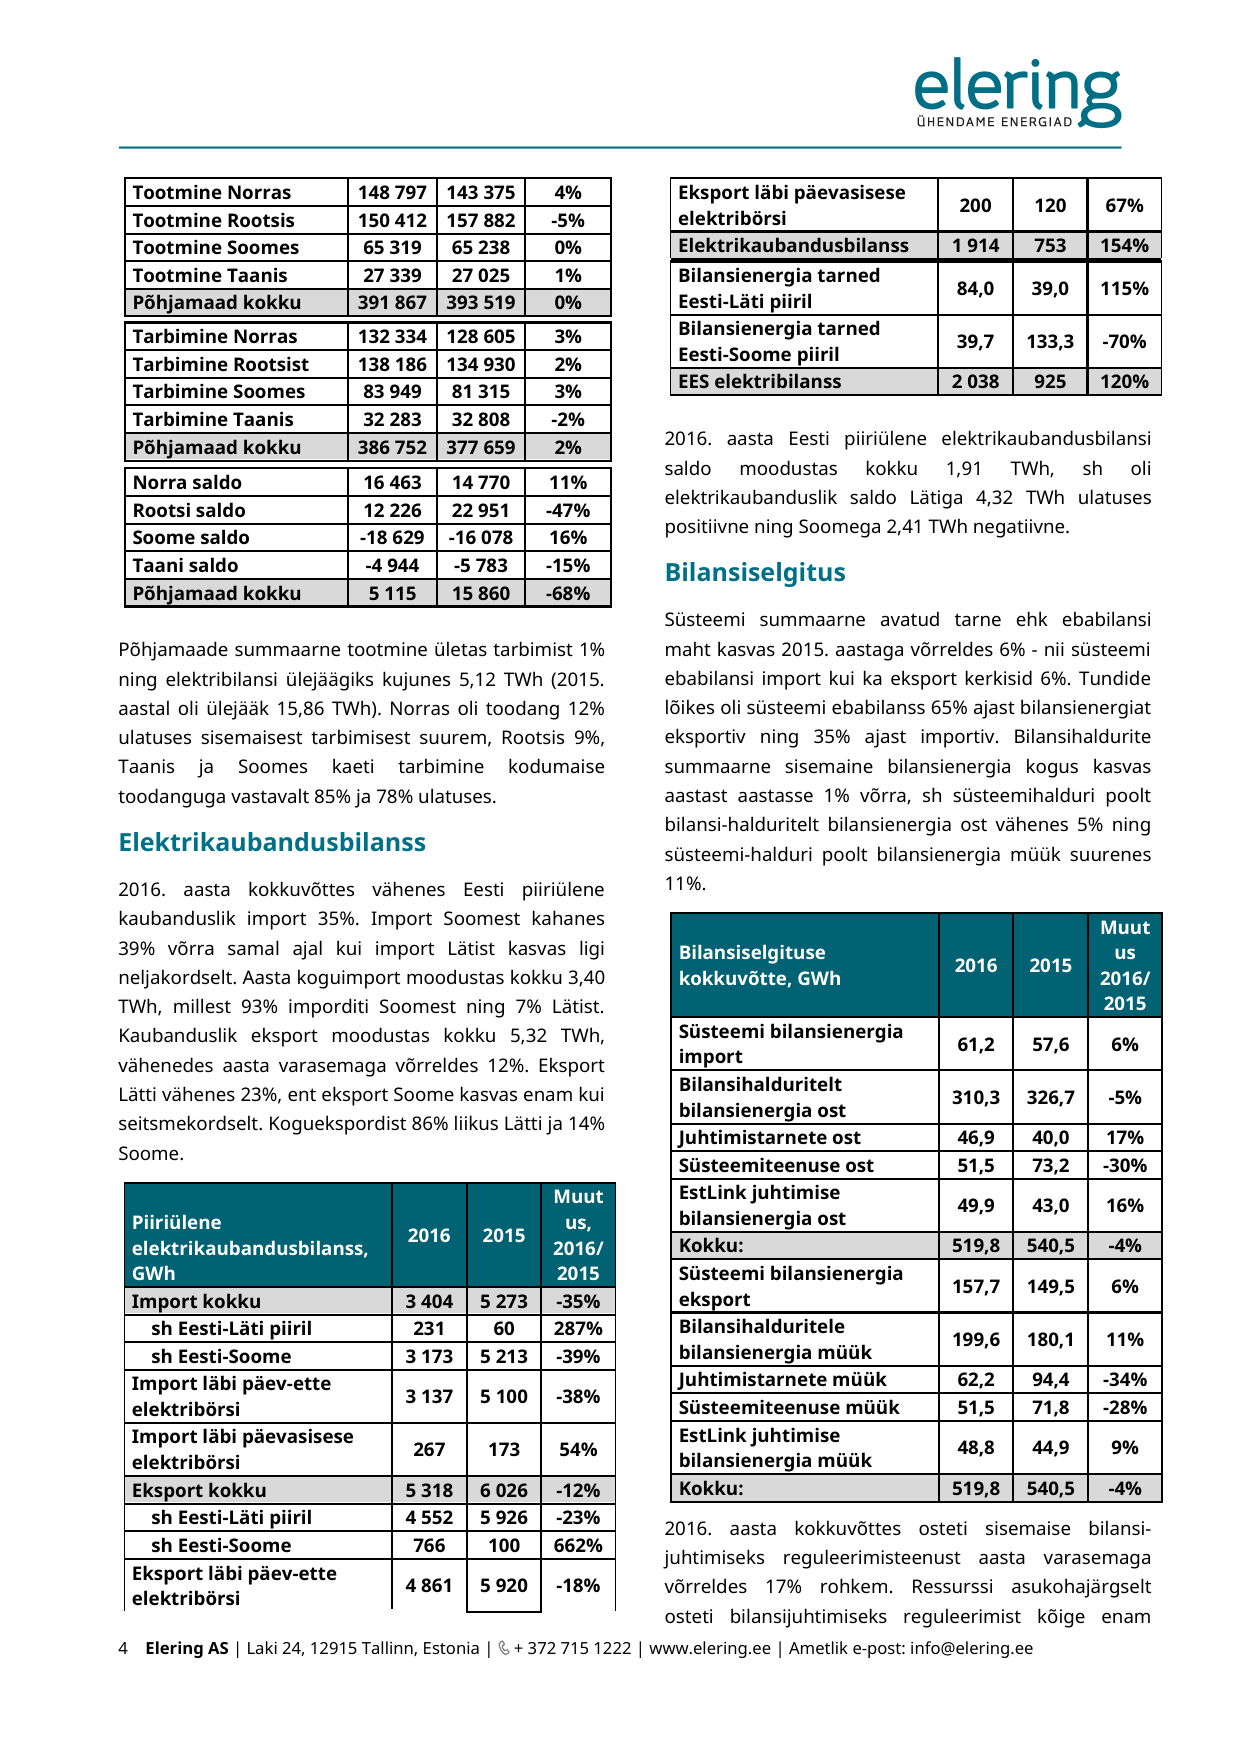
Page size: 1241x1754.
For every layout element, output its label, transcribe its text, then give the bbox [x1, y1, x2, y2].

table_cell Norra saldo [126, 469, 347, 495]
table_cell Süsteemi bilansienergia eksport [672, 1260, 938, 1311]
table_header 2016 [940, 914, 1012, 1016]
table_cell -38% [542, 1371, 615, 1422]
table_cell 180,1 [1014, 1314, 1087, 1364]
table_cell 3 137 [393, 1371, 466, 1422]
table_cell 54% [542, 1424, 615, 1475]
table_cell Süsteemiteenuse ost [672, 1152, 938, 1178]
table_cell 519,8 [940, 1233, 1012, 1258]
table_cell 120% [1089, 369, 1161, 394]
table_cell 115% [1089, 263, 1161, 313]
table_cell 132 334 [349, 324, 436, 349]
table_cell 5 926 [468, 1505, 540, 1530]
table_cell sh Eesti-Soome [125, 1343, 391, 1369]
table_cell -30% [1089, 1152, 1161, 1178]
table_cell 5 920 [468, 1560, 540, 1611]
table_cell 6% [1089, 1260, 1161, 1311]
table_cell 5 318 [393, 1477, 466, 1502]
table_cell 16% [526, 525, 610, 550]
table_cell Bilansihalduritelt bilansienergia ost [672, 1071, 938, 1122]
table_cell Import läbi päev-ette elektribörsi [125, 1371, 391, 1422]
table_cell 32 808 [438, 406, 524, 432]
table_cell 12 226 [349, 497, 436, 522]
table_cell -34% [1089, 1367, 1161, 1392]
picture [1, 0, 1239, 162]
table_cell -47% [526, 497, 610, 522]
table_cell 6% [1089, 1018, 1161, 1069]
table_cell Tootmine Soomes [126, 235, 347, 260]
table_cell 51,5 [940, 1152, 1012, 1178]
table_cell 3 173 [393, 1343, 466, 1369]
table_cell 0% [526, 290, 610, 315]
table_cell Eksport kokku [125, 1477, 391, 1502]
table_cell 128 605 [438, 324, 524, 349]
table_cell 133,3 [1014, 316, 1086, 367]
table_cell 5 115 [349, 580, 436, 605]
table_cell Põhjamaad kokku [126, 290, 347, 315]
text Põhjamaade summaarne tootmine ületas tarbimist 1% ning elektribilansi ülejäägiks kujunes 5,12 TWh (2015. aastal oli ülejääk 15,86 TWh). Norras oli toodang 12% ulatuses sisemaisest tarbimisest suurem, Rootsis 9%, Taanis ja Soomes kaeti tarbimine kodumaise toodanguga vastavalt 85% ja 78% ulatuses. [118, 637, 605, 808]
table_cell 44,9 [1014, 1422, 1087, 1473]
table_cell 3% [526, 324, 610, 349]
table_cell 9% [1089, 1422, 1161, 1473]
table_cell Süsteemiteenuse müük [672, 1394, 938, 1420]
table_cell 134 930 [438, 351, 524, 377]
table_cell 540,5 [1014, 1475, 1087, 1501]
table_cell 15 860 [438, 580, 524, 605]
table_cell 753 [1014, 233, 1086, 258]
table_cell 65 319 [349, 235, 436, 260]
table_cell -5 783 [438, 552, 524, 578]
table_cell 267 [393, 1424, 466, 1475]
table_cell 326,7 [1014, 1071, 1087, 1122]
text 2016. aasta Eesti piiriülene elektrikaubandusbilansi saldo moodustas kokku 1,91 TWh, sh oli elektrikaubanduslik saldo Lätiga 4,32 TWh ulatuses positiivne ning Soomega 2,41 TWh negatiivne. [664, 426, 1152, 539]
table_cell Tarbimine Norras [126, 324, 347, 349]
table_cell Juhtimistarnete müük [672, 1367, 938, 1392]
table_cell [348, 462, 437, 467]
text 2016. aasta kokkuvõttes vähenes Eesti piiriülene kaubanduslik import 35%. Import Soomest kahanes 39% võrra samal ajal kui import Lätist kasvas ligi neljakordselt. Aasta koguimport moodustas kokku 3,40 TWh, millest 93% imporditi Soomest ning 7% Lätist. Kaubanduslik eksport moodustas kokku 5,32 TWh, vähenedes aasta varasemaga võrreldes 12%. Eksport Lätti vähenes 23%, ent eksport Soome kasvas enam kui seitsmekordselt. Koguekspordist 86% liikus Lätti ja 14% Soome. [118, 876, 605, 1165]
table_cell 61,2 [940, 1018, 1012, 1069]
table_cell 51,5 [940, 1394, 1012, 1420]
table_cell 391 867 [349, 290, 436, 315]
table_cell Import kokku [125, 1288, 391, 1313]
table_cell 143 375 [438, 179, 524, 205]
table_cell [348, 317, 437, 321]
table_cell 154% [1089, 233, 1161, 258]
table_cell sh Eesti-Soome [125, 1532, 391, 1558]
table_cell 138 186 [349, 351, 436, 377]
table_cell -2% [526, 406, 610, 432]
table_cell 1% [526, 262, 610, 288]
table_cell 4 552 [393, 1505, 466, 1530]
table_cell 4% [526, 179, 610, 205]
table_cell 94,4 [1014, 1367, 1087, 1392]
table_cell Juhtimistarnete ost [672, 1125, 938, 1150]
table_cell Tootmine Rootsis [126, 207, 347, 232]
table_cell Põhjamaad kokku [126, 580, 347, 605]
table_cell 925 [1014, 369, 1086, 394]
table_cell -35% [542, 1288, 615, 1313]
table_cell 39,7 [939, 316, 1012, 367]
table_header 2016 [393, 1184, 466, 1286]
table_cell 393 519 [438, 290, 524, 315]
table_cell [437, 317, 525, 321]
table_cell -68% [526, 580, 610, 605]
table_cell 48,8 [940, 1422, 1012, 1473]
table_cell 16 463 [349, 469, 436, 495]
table_cell Bilansienergia tarned Eesti-Soome piiril [671, 316, 937, 367]
table_cell 157,7 [940, 1260, 1012, 1311]
table_cell 6 026 [468, 1477, 540, 1502]
table_cell Rootsi saldo [126, 497, 347, 522]
table_cell 2 038 [939, 369, 1012, 394]
table_cell 22 951 [438, 497, 524, 522]
table_cell 0% [526, 235, 610, 260]
table_cell EstLink juhtimise bilansienergia müük [672, 1422, 938, 1473]
table_cell -18 629 [349, 525, 436, 550]
table_cell 40,0 [1014, 1125, 1087, 1150]
table_cell 519,8 [940, 1475, 1012, 1501]
table_cell Põhjamaad kokku [126, 434, 347, 459]
table_cell -16 078 [438, 525, 524, 550]
table_cell 46,9 [940, 1125, 1012, 1150]
table_cell 4 861 [392, 1560, 466, 1611]
table_cell 157 882 [438, 207, 524, 232]
table_cell 100 [468, 1532, 540, 1558]
table_cell -12% [542, 1477, 615, 1502]
table_cell 310,3 [940, 1071, 1012, 1122]
table_cell EES elektribilanss [671, 369, 937, 394]
table_cell 120 [1014, 179, 1086, 230]
table_header Piiriülene elektrikaubandusbilanss, GWh [125, 1184, 391, 1286]
table_cell 150 412 [349, 207, 436, 232]
table_cell 148 797 [349, 179, 436, 205]
table_cell Tarbimine Taanis [126, 406, 347, 432]
table_cell Tootmine Taanis [126, 262, 347, 288]
table_cell 16% [1089, 1180, 1161, 1231]
table_cell Eksport läbi päevasisese elektribörsi [671, 179, 937, 230]
text Bilansiselgitus [664, 555, 1152, 589]
table_cell 65 238 [438, 235, 524, 260]
table_cell sh Eesti-Läti piiril [125, 1505, 391, 1530]
table_cell Tarbimine Soomes [126, 379, 347, 404]
table_cell Tarbimine Rootsist [126, 351, 347, 377]
table_cell Import läbi päevasisese elektribörsi [125, 1424, 391, 1475]
table_cell sh Eesti-Läti piiril [125, 1316, 391, 1341]
table_header Muutus 2016/2015 [1089, 914, 1161, 1016]
table_cell -28% [1089, 1394, 1161, 1420]
table_cell -5% [526, 207, 610, 232]
table_cell 377 659 [438, 434, 524, 459]
table_cell -18% [542, 1560, 615, 1611]
table_cell 27 339 [349, 262, 436, 288]
table_cell -15% [526, 552, 610, 578]
table_cell EstLink juhtimise bilansienergia ost [672, 1180, 938, 1231]
table_cell Taani saldo [126, 552, 347, 578]
text Süsteemi summaarne avatud tarne ehk ebabilansi maht kasvas 2015. aastaga võrreldes 6% - nii süsteemi ebabilansi import kui ka eksport kerkisid 6%. Tundide lõikes oli süsteemi ebabilanss 65% ajast bilansienergiat eksportiv ning 35% ajast importiv. Bilansihaldurite summaarne sisemaine bilansienergia kogus kasvas aastast aastasse 1% võrra, sh süsteemihalduri poolt bilansi-halduritelt bilansienergia ost vähenes 5% ning süsteemi-halduri poolt bilansienergia müük suurenes 11%. [664, 607, 1152, 896]
table_cell Soome saldo [126, 525, 347, 550]
table_cell 57,6 [1014, 1018, 1087, 1069]
table_cell 5 273 [468, 1288, 540, 1313]
table_cell 60 [468, 1316, 540, 1341]
table_cell 2% [526, 351, 610, 377]
text Elektrikaubandusbilanss [118, 825, 605, 859]
table_cell 73,2 [1014, 1152, 1087, 1178]
table_cell 11% [526, 469, 610, 495]
table_cell 17% [1089, 1125, 1161, 1150]
table_cell 11% [1089, 1314, 1161, 1364]
table_cell Eksport läbi päev-ette elektribörsi [125, 1560, 392, 1611]
table_header Muutus, 2016/2015 [542, 1184, 615, 1286]
table_cell 173 [468, 1424, 540, 1475]
table_cell 231 [393, 1316, 466, 1341]
table_cell 149,5 [1014, 1260, 1087, 1311]
table_header 2015 [1014, 914, 1087, 1016]
table_header Bilansiselgituse kokkuvõtte, GWh [672, 914, 938, 1016]
table_cell Kokku: [672, 1233, 938, 1258]
table_cell 49,9 [940, 1180, 1012, 1231]
table_cell 62,2 [940, 1367, 1012, 1392]
table_cell 27 025 [438, 262, 524, 288]
table_cell Kokku: [672, 1475, 938, 1501]
table_cell -5% [1089, 1071, 1161, 1122]
table_cell 287% [542, 1316, 615, 1341]
table_cell [437, 462, 525, 467]
table_cell 81 315 [438, 379, 524, 404]
table_cell 199,6 [940, 1314, 1012, 1364]
table_cell 43,0 [1014, 1180, 1087, 1231]
table_cell -4% [1089, 1233, 1161, 1258]
table_cell 84,0 [939, 263, 1012, 313]
table_cell 3% [526, 379, 610, 404]
table_cell 3 404 [393, 1288, 466, 1313]
table_cell [125, 462, 348, 467]
table_cell 386 752 [349, 434, 436, 459]
table_cell [125, 317, 348, 321]
table_cell [525, 317, 611, 321]
table_cell 662% [542, 1532, 615, 1558]
table_cell 83 949 [349, 379, 436, 404]
table_cell Bilansienergia tarned Eesti-Läti piiril [671, 263, 937, 313]
table_cell -70% [1089, 316, 1161, 367]
table_cell 14 770 [438, 469, 524, 495]
table_cell -4% [1089, 1475, 1161, 1501]
table_cell Bilansihalduritele bilansienergia müük [672, 1314, 938, 1364]
table_cell Tootmine Norras [126, 179, 347, 205]
table_cell 540,5 [1014, 1233, 1087, 1258]
table_cell 39,0 [1014, 263, 1086, 313]
table_cell 32 283 [349, 406, 436, 432]
table_cell [525, 462, 611, 467]
table_cell 67% [1089, 179, 1161, 230]
table_cell 766 [393, 1532, 466, 1558]
table_cell 2% [526, 434, 610, 459]
table_cell -23% [542, 1505, 615, 1530]
table_cell 1 914 [939, 233, 1012, 258]
table_cell Elektrikaubandusbilanss [671, 233, 937, 258]
table_cell 5 213 [468, 1343, 540, 1369]
table_cell 71,8 [1014, 1394, 1087, 1420]
table_cell -4 944 [349, 552, 436, 578]
table_header 2015 [468, 1184, 540, 1286]
table_cell -39% [542, 1343, 615, 1369]
table_cell Süsteemi bilansienergia import [672, 1018, 938, 1069]
table_cell 5 100 [468, 1371, 540, 1422]
table_cell 200 [939, 179, 1012, 230]
